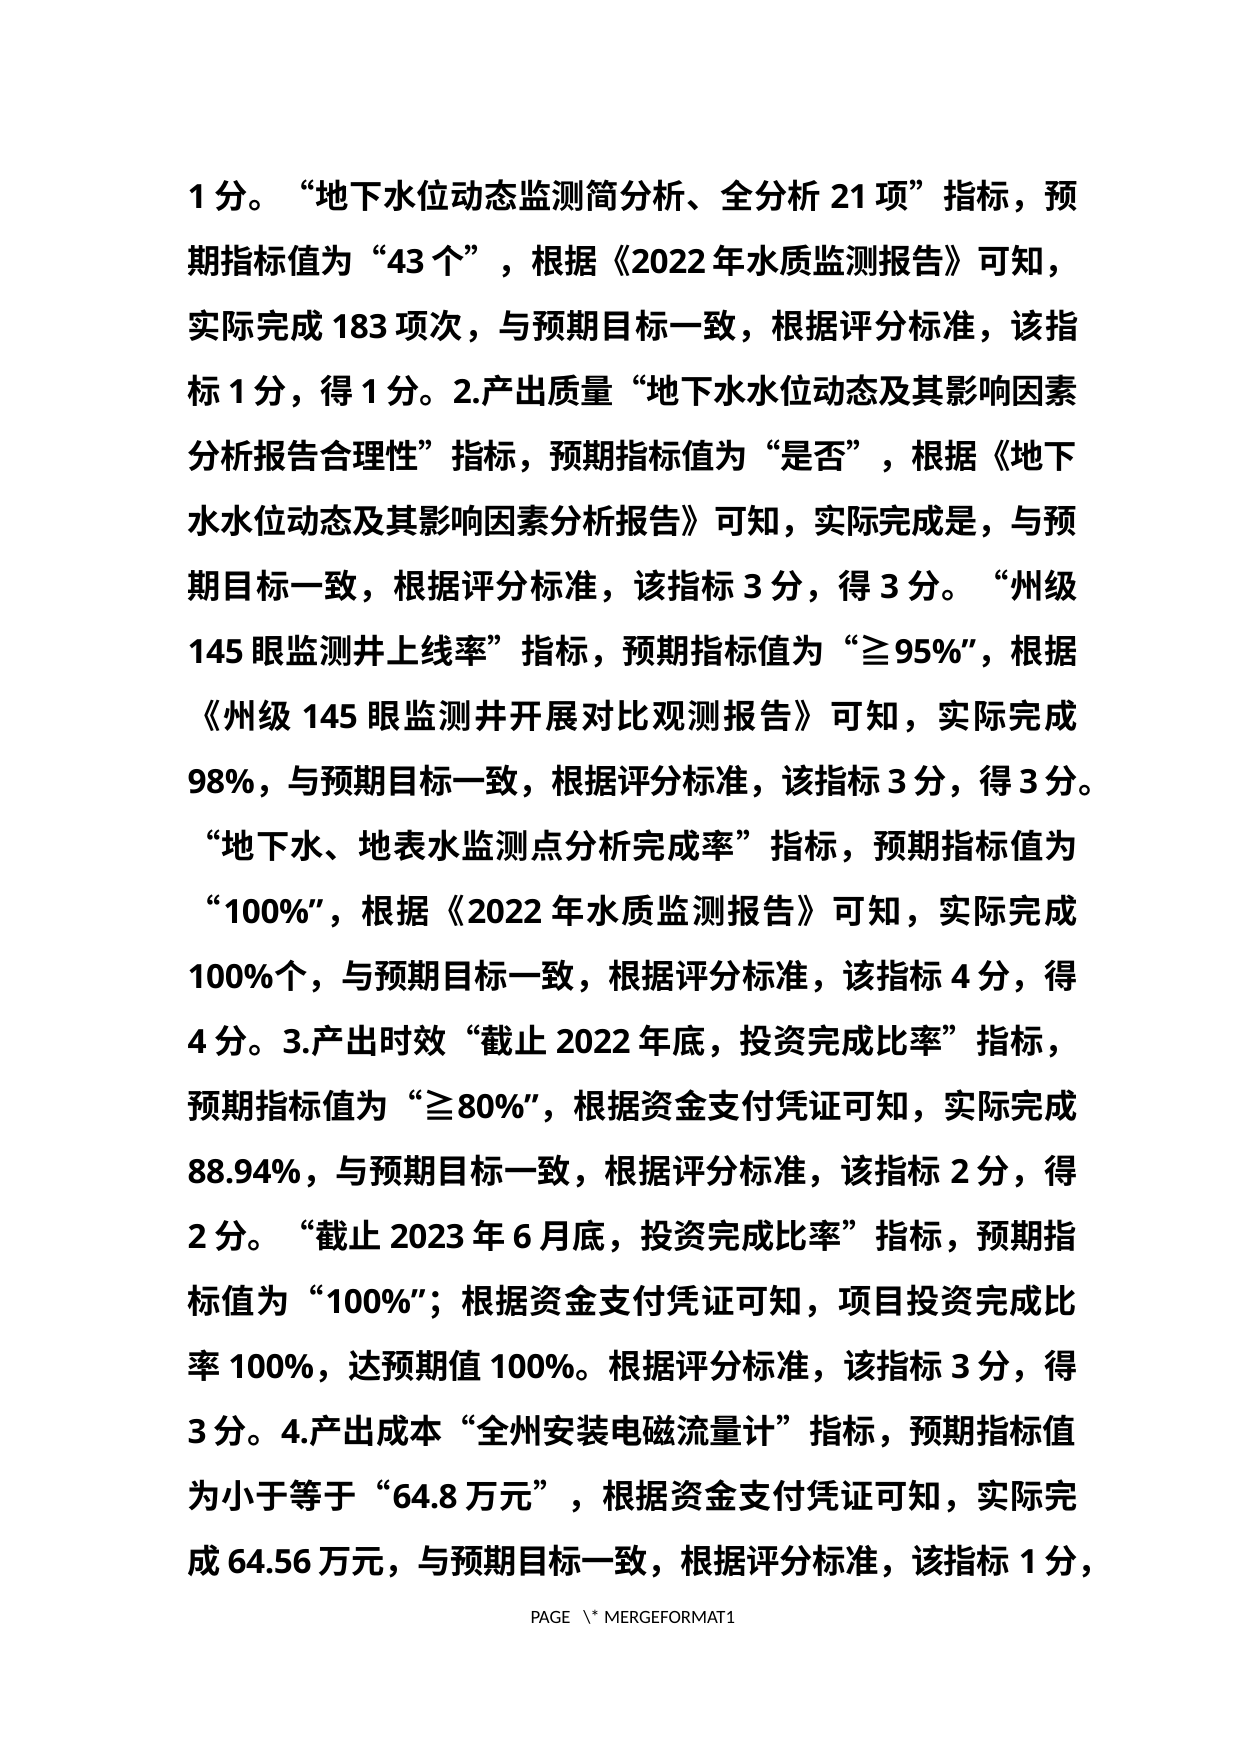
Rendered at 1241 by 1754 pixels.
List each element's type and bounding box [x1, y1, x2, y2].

text [187, 162, 1078, 1592]
